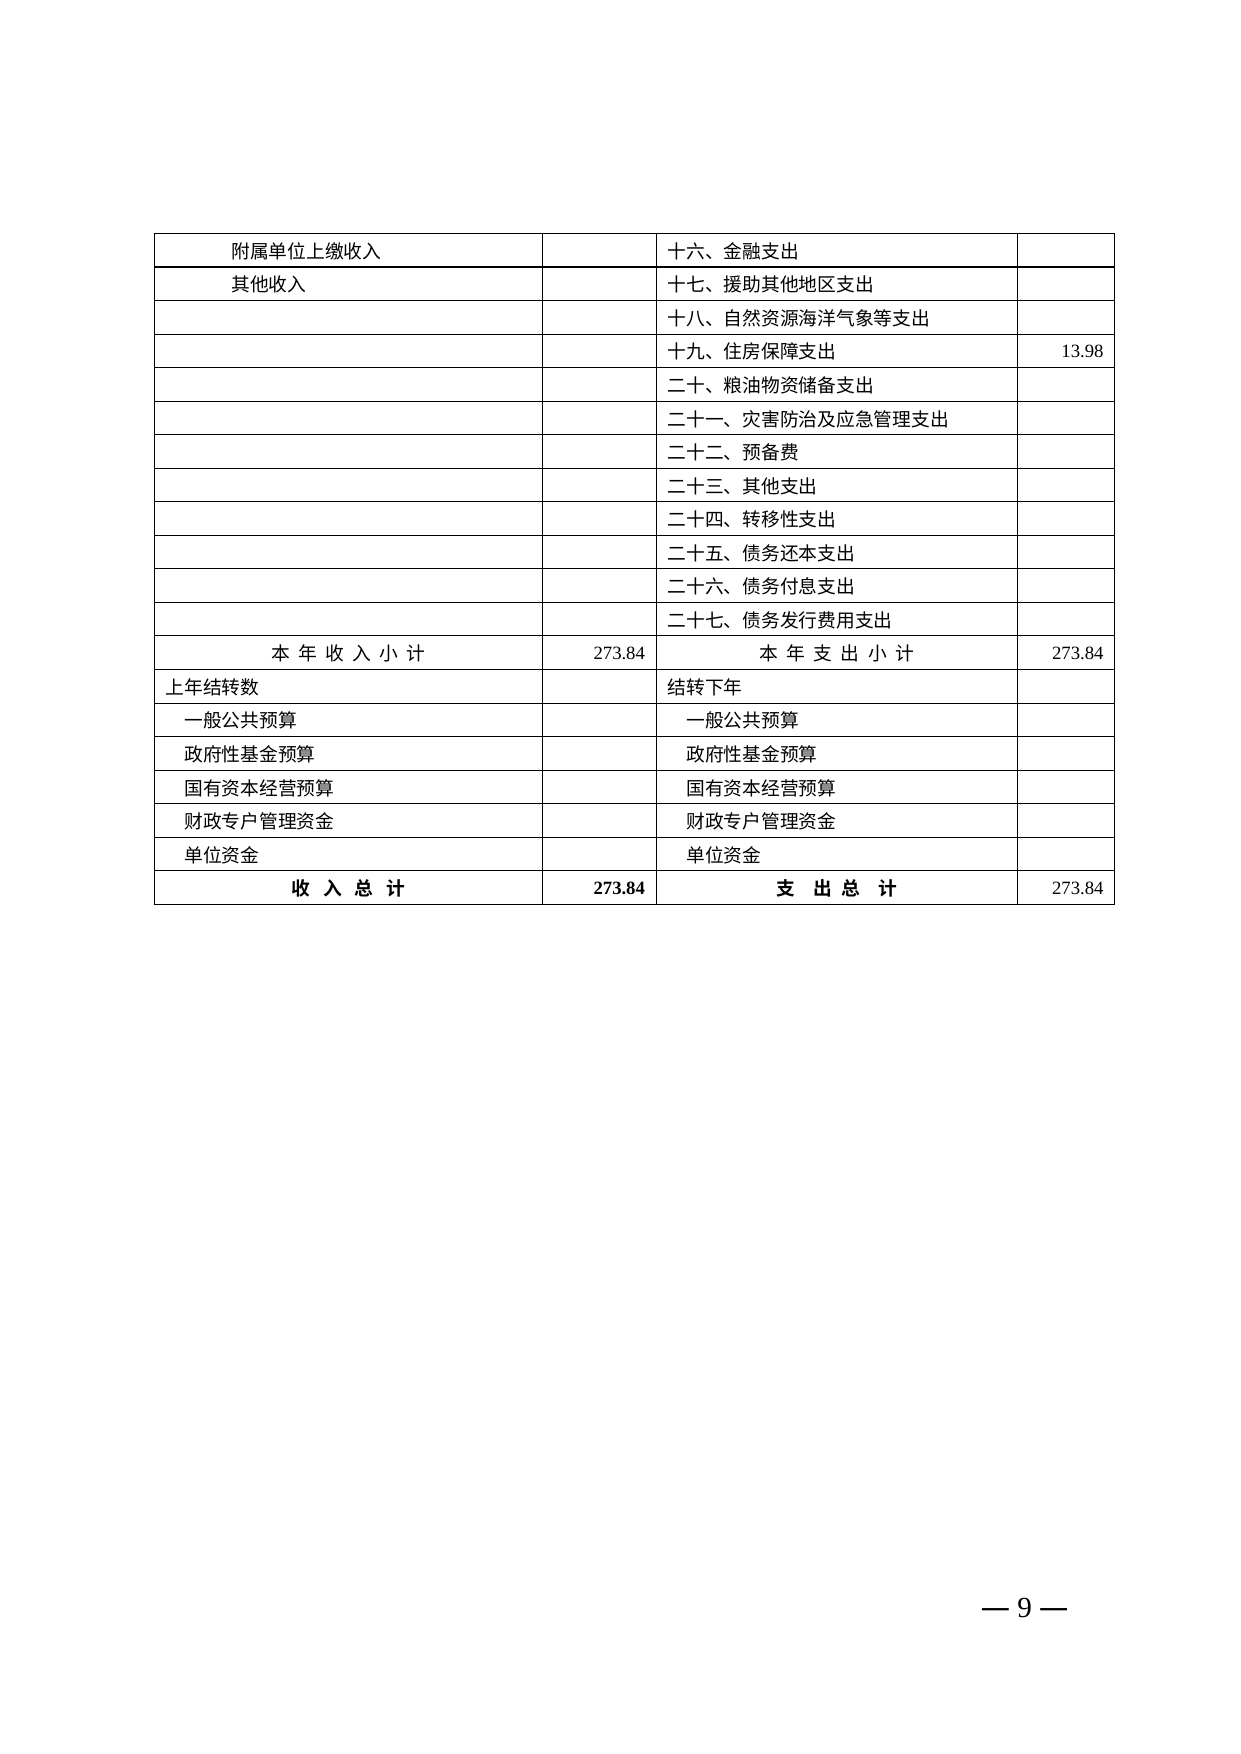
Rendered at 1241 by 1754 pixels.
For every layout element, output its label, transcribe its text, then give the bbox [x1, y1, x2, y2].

table_cell [543, 301, 656, 333]
table_cell 二十七、债务发行费用支出 [657, 603, 1017, 635]
table_cell [1018, 234, 1114, 266]
table_cell [1018, 268, 1114, 300]
table_cell 结转下年 [657, 670, 1017, 702]
table_cell [1018, 838, 1114, 870]
table_cell [155, 301, 542, 333]
table_cell 二十、粮油物资储备支出 [657, 368, 1017, 401]
table_cell 二十三、其他支出 [657, 469, 1017, 501]
table_cell [543, 704, 656, 736]
table_cell 十六、金融支出 [657, 234, 1017, 266]
table_cell [155, 469, 542, 501]
table_cell 273.84 [1018, 636, 1114, 669]
table_cell 附属单位上缴收入 [155, 234, 542, 266]
table_cell [543, 268, 656, 300]
table_cell [543, 569, 656, 602]
table_cell [1018, 536, 1114, 568]
table_cell [543, 234, 656, 266]
table_cell [1018, 603, 1114, 635]
table_cell [1018, 771, 1114, 803]
table_cell 支 出 总 计 [657, 871, 1017, 904]
table_cell [543, 536, 656, 568]
table_cell [155, 435, 542, 468]
table_cell 13.98 [1018, 335, 1114, 367]
table_cell 二十一、灾害防治及应急管理支出 [657, 402, 1017, 434]
table_cell 其他收入 [155, 268, 542, 300]
table_cell 273.84 [543, 871, 656, 904]
table_cell 政府性基金预算 [657, 737, 1017, 769]
table_cell 273.84 [543, 636, 656, 669]
table_cell 十八、自然资源海洋气象等支出 [657, 301, 1017, 333]
table_cell 二十二、预备费 [657, 435, 1017, 468]
table_cell [1018, 569, 1114, 602]
table_cell [543, 402, 656, 434]
table_cell 单位资金 [657, 838, 1017, 870]
table_cell 财政专户管理资金 [155, 804, 542, 837]
table_cell 政府性基金预算 [155, 737, 542, 769]
table_cell [1018, 435, 1114, 468]
table_cell 二十四、转移性支出 [657, 502, 1017, 535]
table_cell 财政专户管理资金 [657, 804, 1017, 837]
table_cell [155, 502, 542, 535]
table_cell 国有资本经营预算 [155, 771, 542, 803]
table_cell [155, 536, 542, 568]
table_cell 二十五、债务还本支出 [657, 536, 1017, 568]
table_cell [155, 368, 542, 401]
table_cell 273.84 [1018, 871, 1114, 904]
table_cell [1018, 502, 1114, 535]
table_cell [1018, 469, 1114, 501]
table_cell [543, 368, 656, 401]
table_cell [1018, 301, 1114, 333]
table_cell [1018, 704, 1114, 736]
table_cell 十七、援助其他地区支出 [657, 268, 1017, 300]
table_cell [1018, 804, 1114, 837]
table_cell [155, 603, 542, 635]
table_cell [543, 603, 656, 635]
table_cell [543, 838, 656, 870]
table_cell [543, 737, 656, 769]
table_cell [543, 804, 656, 837]
table_cell 单位资金 [155, 838, 542, 870]
table_cell [155, 335, 542, 367]
table_cell 二十六、债务付息支出 [657, 569, 1017, 602]
table_cell 十九、住房保障支出 [657, 335, 1017, 367]
table_cell 本 年 收 入 小 计 [155, 636, 542, 669]
table_cell 国有资本经营预算 [657, 771, 1017, 803]
table_cell [1018, 737, 1114, 769]
table_cell [155, 569, 542, 602]
table_cell 本 年 支 出 小 计 [657, 636, 1017, 669]
table_cell 一般公共预算 [657, 704, 1017, 736]
table_cell [543, 771, 656, 803]
table_cell 一般公共预算 [155, 704, 542, 736]
table_cell [155, 402, 542, 434]
table_cell [1018, 402, 1114, 434]
table_cell [1018, 670, 1114, 702]
table_cell [543, 670, 656, 702]
table_cell [543, 469, 656, 501]
table_cell [1018, 368, 1114, 401]
table_cell [543, 435, 656, 468]
table_cell [543, 502, 656, 535]
table_cell [543, 335, 656, 367]
table_cell 上年结转数 [155, 670, 542, 702]
table_cell 收 入 总 计 [155, 871, 542, 904]
